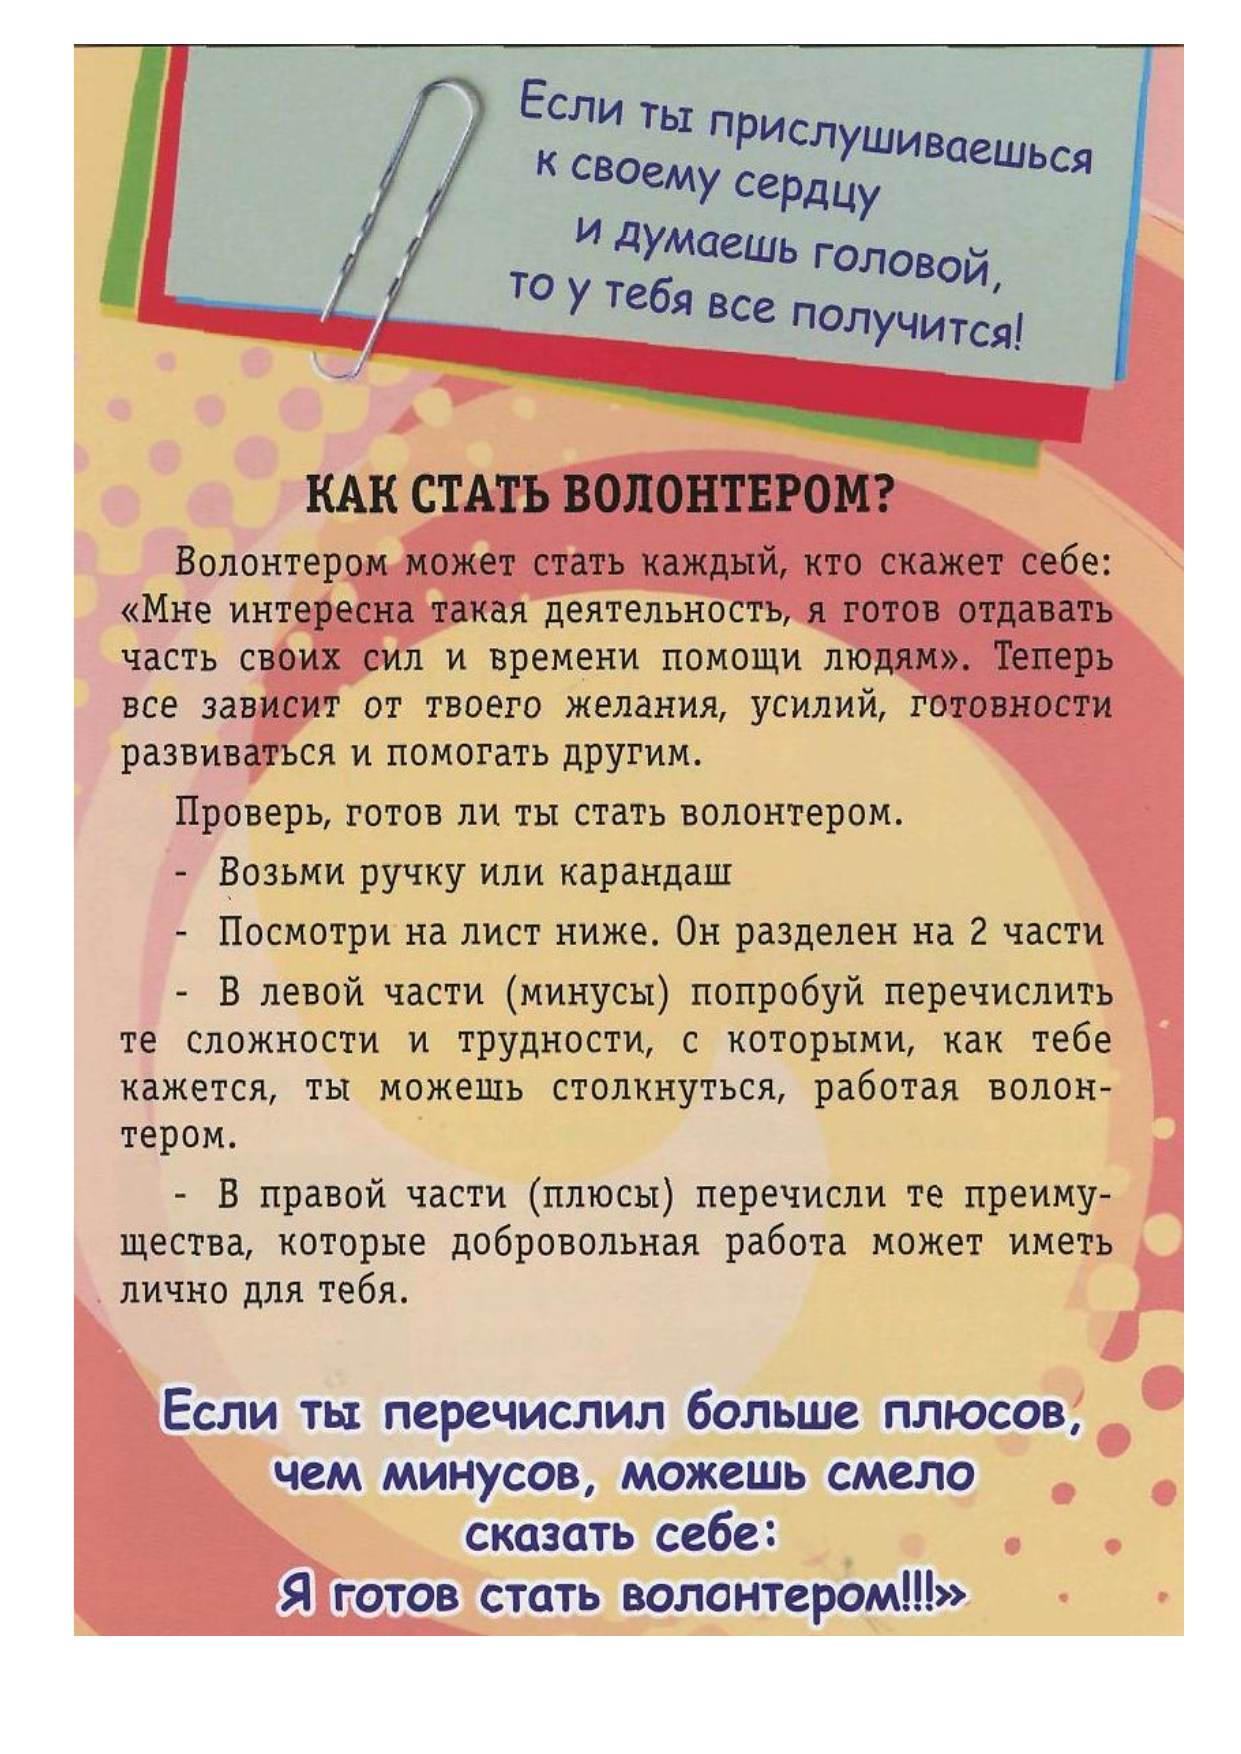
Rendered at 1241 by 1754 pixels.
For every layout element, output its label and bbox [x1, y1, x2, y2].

picture [73, 44, 1184, 1636]
